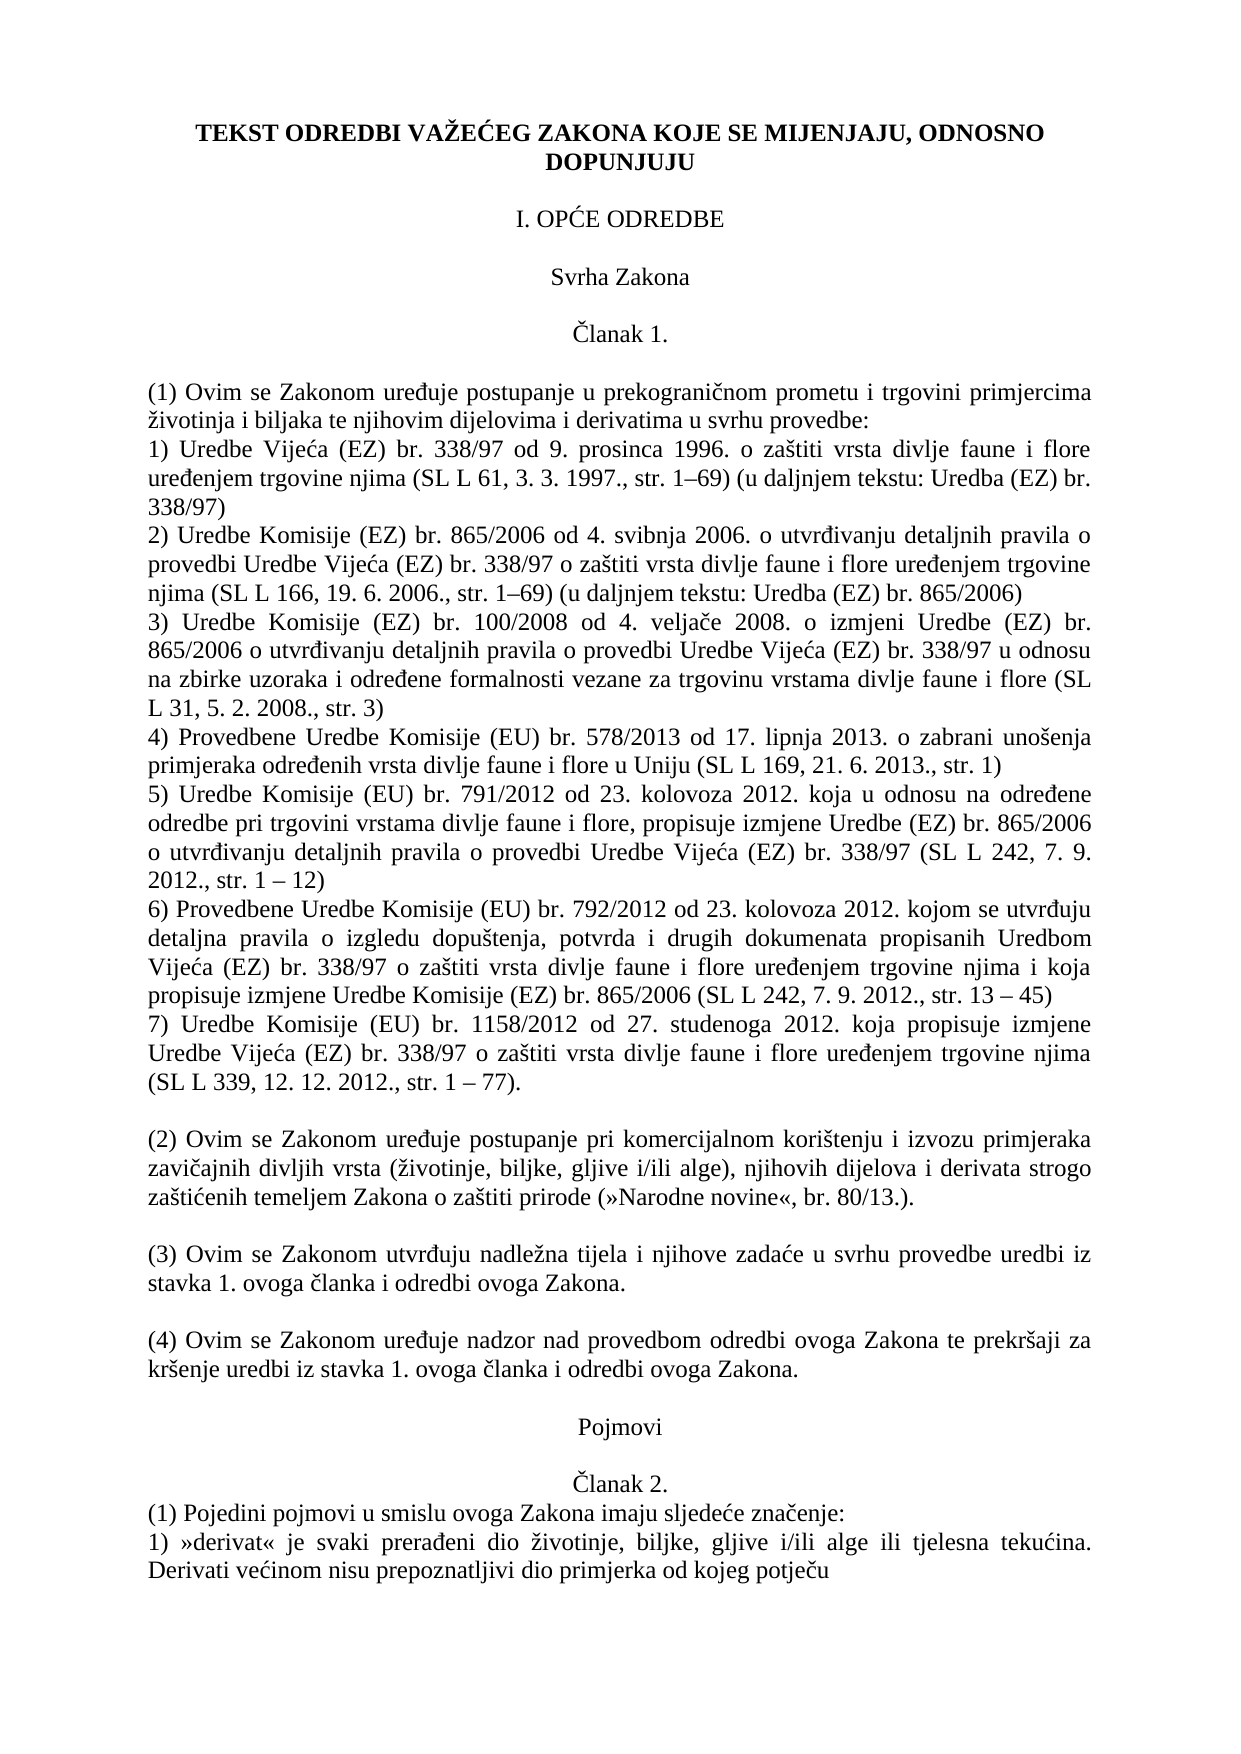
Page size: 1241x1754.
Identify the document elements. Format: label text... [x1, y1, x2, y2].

text 2) Uredbe Komisije (EZ) br. 865/2006 od 4. svibnja 2006. o utvrđivanju detaljnih pravila o provedbi Uredbe Vijeća (EZ) br. 338/97 o zaštiti vrsta divlje faune i flore uređenjem trgovine njima (SL L 166, 19. 6. 2006., str. 1–69) (u daljnjem tekstu: Uredba (EZ) br. 865/2006) [148, 521, 1093, 607]
text 5) Uredbe Komisije (EU) br. 791/2012 od 23. kolovoza 2012. koja u odnosu na određene odredbe pri trgovini vrstama divlje faune i flore, propisuje izmjene Uredbe (EZ) br. 865/2006 o utvrđivanju detaljnih pravila o provedbi Uredbe Vijeća (EZ) br. 338/97 (SL L 242, 7. 9. 2012., str. 1 – 12) [148, 779, 1093, 894]
text Pojmovi [148, 1412, 1093, 1441]
text Članak 2. [148, 1469, 1093, 1498]
text 6) Provedbene Uredbe Komisije (EU) br. 792/2012 od 23. kolovoza 2012. kojom se utvrđuju detaljna pravila o izgledu dopuštenja, potvrda i drugih dokumenata propisanih Uredbom Vijeća (EZ) br. 338/97 o zaštiti vrsta divlje faune i flore uređenjem trgovine njima i koja propisuje izmjene Uredbe Komisije (EZ) br. 865/2006 (SL L 242, 7. 9. 2012., str. 13 – 45) [148, 894, 1093, 1009]
text I. OPĆE ODREDBE [148, 204, 1093, 233]
text (3) Ovim se Zakonom utvrđuju nadležna tijela i njihove zadaće u svrhu provedbe uredbi iz stavka 1. ovoga članka i odredbi ovoga Zakona. [148, 1239, 1093, 1297]
text 1) Uredbe Vijeća (EZ) br. 338/97 od 9. prosinca 1996. o zaštiti vrsta divlje faune i flore uređenjem trgovine njima (SL L 61, 3. 3. 1997., str. 1–69) (u daljnjem tekstu: Uredba (EZ) br. 338/97) [148, 434, 1093, 521]
text (1) Pojedini pojmovi u smislu ovoga Zakona imaju sljedeće značenje: [148, 1498, 1093, 1527]
text 1) »derivat« je svaki prerađeni dio životinje, biljke, gljive i/ili alge ili tjelesna tekućina. Derivati većinom nisu prepoznatljivi dio primjerka od kojeg potječu [148, 1527, 1093, 1584]
text 4) Provedbene Uredbe Komisije (EU) br. 578/2013 od 17. lipnja 2013. o zabrani unošenja primjeraka određenih vrsta divlje faune i flore u Uniju (SL L 169, 21. 6. 2013., str. 1) [148, 722, 1093, 779]
text (1) Ovim se Zakonom uređuje postupanje u prekograničnom prometu i trgovini primjercima životinja i biljaka te njihovim dijelovima i derivatima u svrhu provedbe: [148, 377, 1093, 434]
text Svrha Zakona [148, 262, 1093, 291]
text Članak 1. [148, 319, 1093, 348]
text (2) Ovim se Zakonom uređuje postupanje pri komercijalnom korištenju i izvozu primjeraka zavičajnih divljih vrsta (životinje, biljke, gljive i/ili alge), njihovih dijelova i derivata strogo zaštićenih temeljem Zakona o zaštiti prirode (»Narodne novine«, br. 80/13.). [148, 1124, 1093, 1211]
text (4) Ovim se Zakonom uređuje nadzor nad provedbom odredbi ovoga Zakona te prekršaji za kršenje uredbi iz stavka 1. ovoga članka i odredbi ovoga Zakona. [148, 1326, 1093, 1383]
text 7) Uredbe Komisije (EU) br. 1158/2012 od 27. studenoga 2012. koja propisuje izmjene Uredbe Vijeća (EZ) br. 338/97 o zaštiti vrsta divlje faune i flore uređenjem trgovine njima (SL L 339, 12. 12. 2012., str. 1 – 77). [148, 1009, 1093, 1096]
text 3) Uredbe Komisije (EZ) br. 100/2008 od 4. veljače 2008. o izmjeni Uredbe (EZ) br. 865/2006 o utvrđivanju detaljnih pravila o provedbi Uredbe Vijeća (EZ) br. 338/97 u odnosu na zbirke uzoraka i određene formalnosti vezane za trgovinu vrstama divlje faune i flore (SL L 31, 5. 2. 2008., str. 3) [148, 607, 1093, 722]
text TEKST ODREDBI VAŽEĆEG ZAKONA KOJE SE MIJENJAJU, ODNOSNO DOPUNJUJU [148, 118, 1093, 176]
